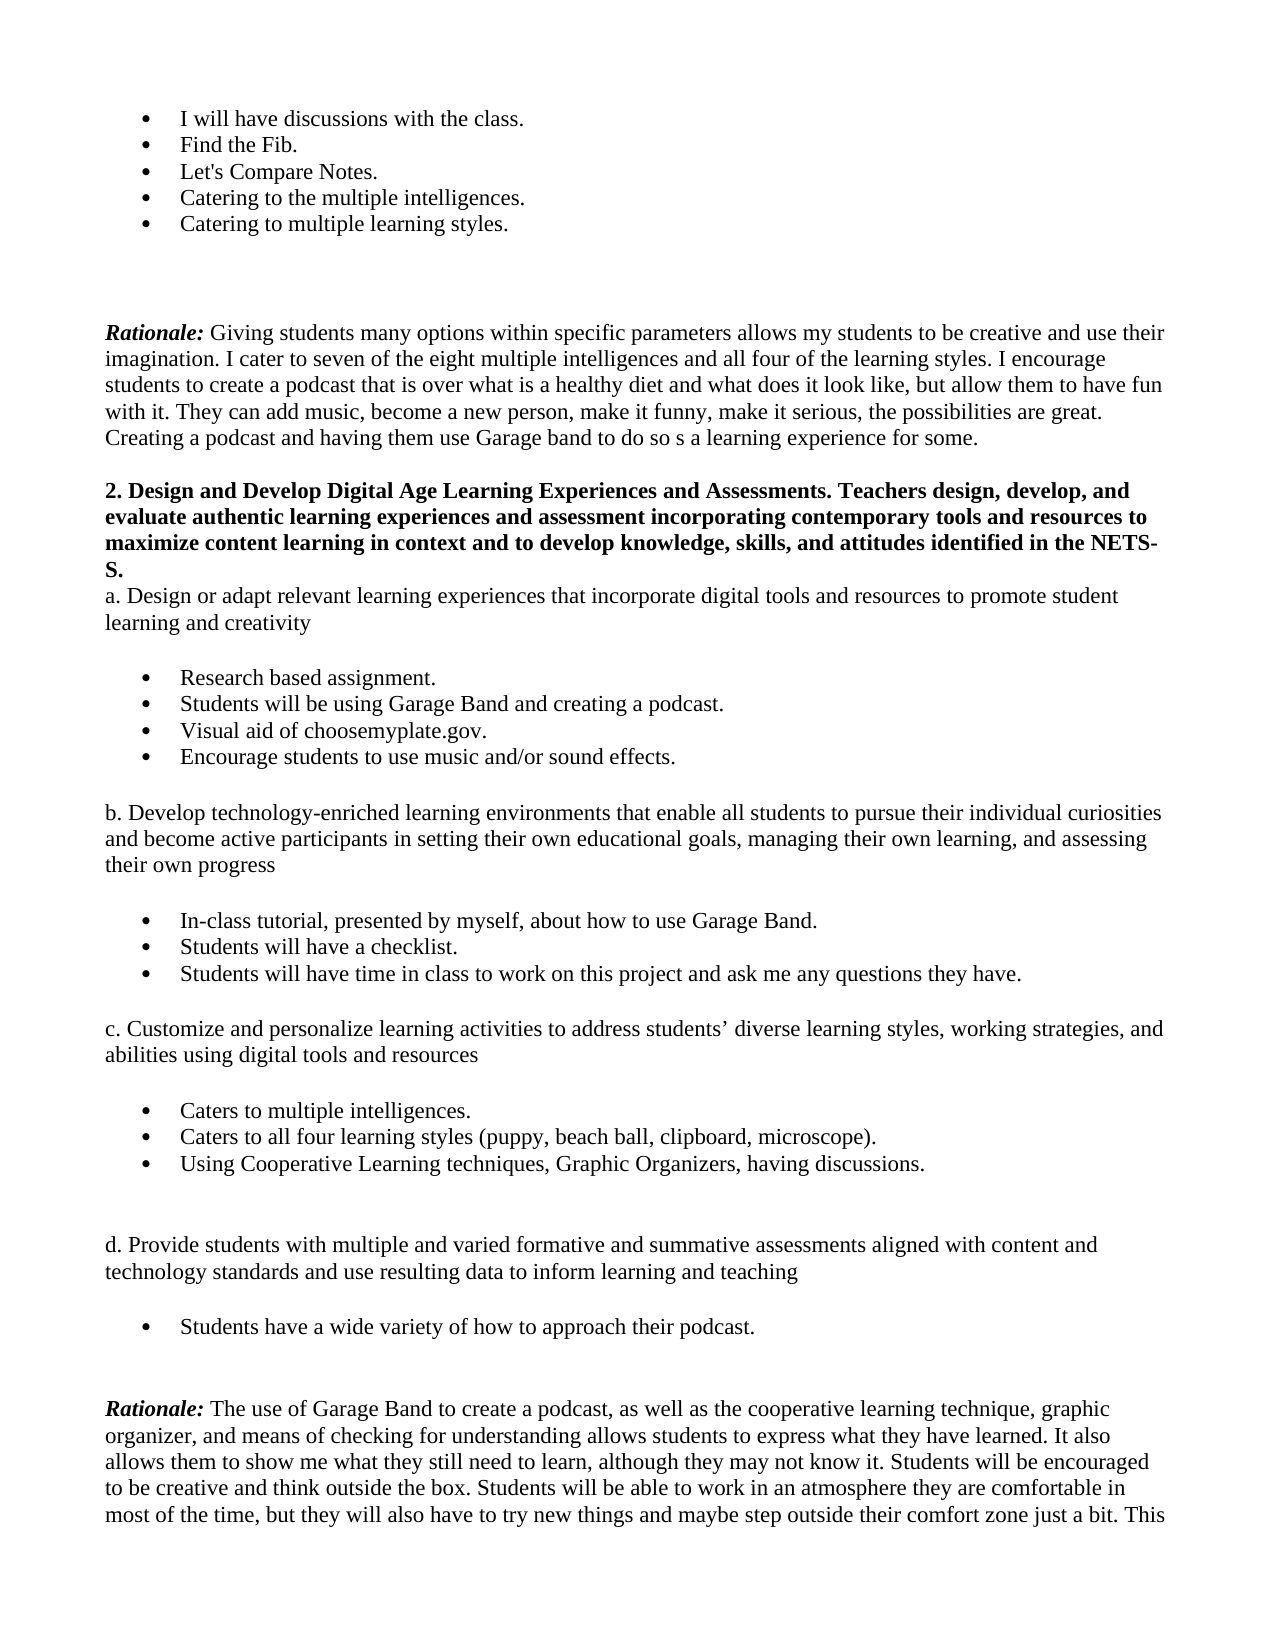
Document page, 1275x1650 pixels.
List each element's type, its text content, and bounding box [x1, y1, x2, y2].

list Encourage students to use music and/or sound effects. [142, 743, 1170, 769]
list I will have discussions with the class. [142, 105, 1170, 131]
text c. Customize and personalize learning activities to address students’ diverse learning styles, working strategies, and abilities using digital tools and resources [105, 1015, 1170, 1068]
list Find the Fib. [142, 131, 1170, 158]
list Students will be using Garage Band and creating a podcast. [142, 690, 1170, 717]
list Students will have time in class to work on this project and ask me any questions they have. [142, 959, 1170, 986]
list Caters to multiple intelligences. [142, 1097, 1170, 1123]
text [105, 1369, 1170, 1527]
list In-class tutorial, presented by myself, about how to use Garage Band. [142, 907, 1170, 933]
list Caters to all four learning styles (puppy, beach ball, clipboard, microscope). [142, 1123, 1170, 1150]
text b. Develop technology-enriched learning environments that enable all students to pursue their individual curiosities and become active participants in setting their own educational goals, managing their own learning, and assessing their own progress [105, 799, 1170, 878]
list Students will have a checklist. [142, 933, 1170, 959]
list Catering to multiple learning styles. [142, 210, 1170, 237]
list Research based assignment. [142, 664, 1170, 690]
list Using Cooperative Learning techniques, Graphic Organizers, having discussions. [142, 1150, 1170, 1176]
list Let's Compare Notes. [142, 158, 1170, 184]
list Catering to the multiple intelligences. [142, 184, 1170, 210]
text d. Provide students with multiple and varied formative and summative assessments aligned with content and technology standards and use resulting data to inform learning and teaching [105, 1205, 1170, 1284]
list Students have a wide variety of how to approach their podcast. [142, 1313, 1170, 1340]
list Visual aid of choosemyplate.gov. [142, 717, 1170, 743]
text Rationale: Giving students many options within specific parameters allows my students to be creative and use their imagination. I cater to seven of the eight multiple intelligences and all four of the learning styles. I encourage students to create a podcast that is over what is a healthy diet and what does it look like, but allow them to have fun with it. They can add music, become a new person, make it funny, make it serious, the possibilities are great. Creating a podcast and having them use Garage band to do so s a learning experience for some. 2. Design and Develop Digital Age Learning Experiences and Assessments. Teachers design, develop, and evaluate authentic learning experiences and assessment incorporating contemporary tools and resources to maximize content learning in context and to develop knowledge, skills, and attitudes identified in the NETS-S. a. Design or adapt relevant learning experiences that incorporate digital tools and resources to promote student learning and creativity [105, 266, 1170, 635]
